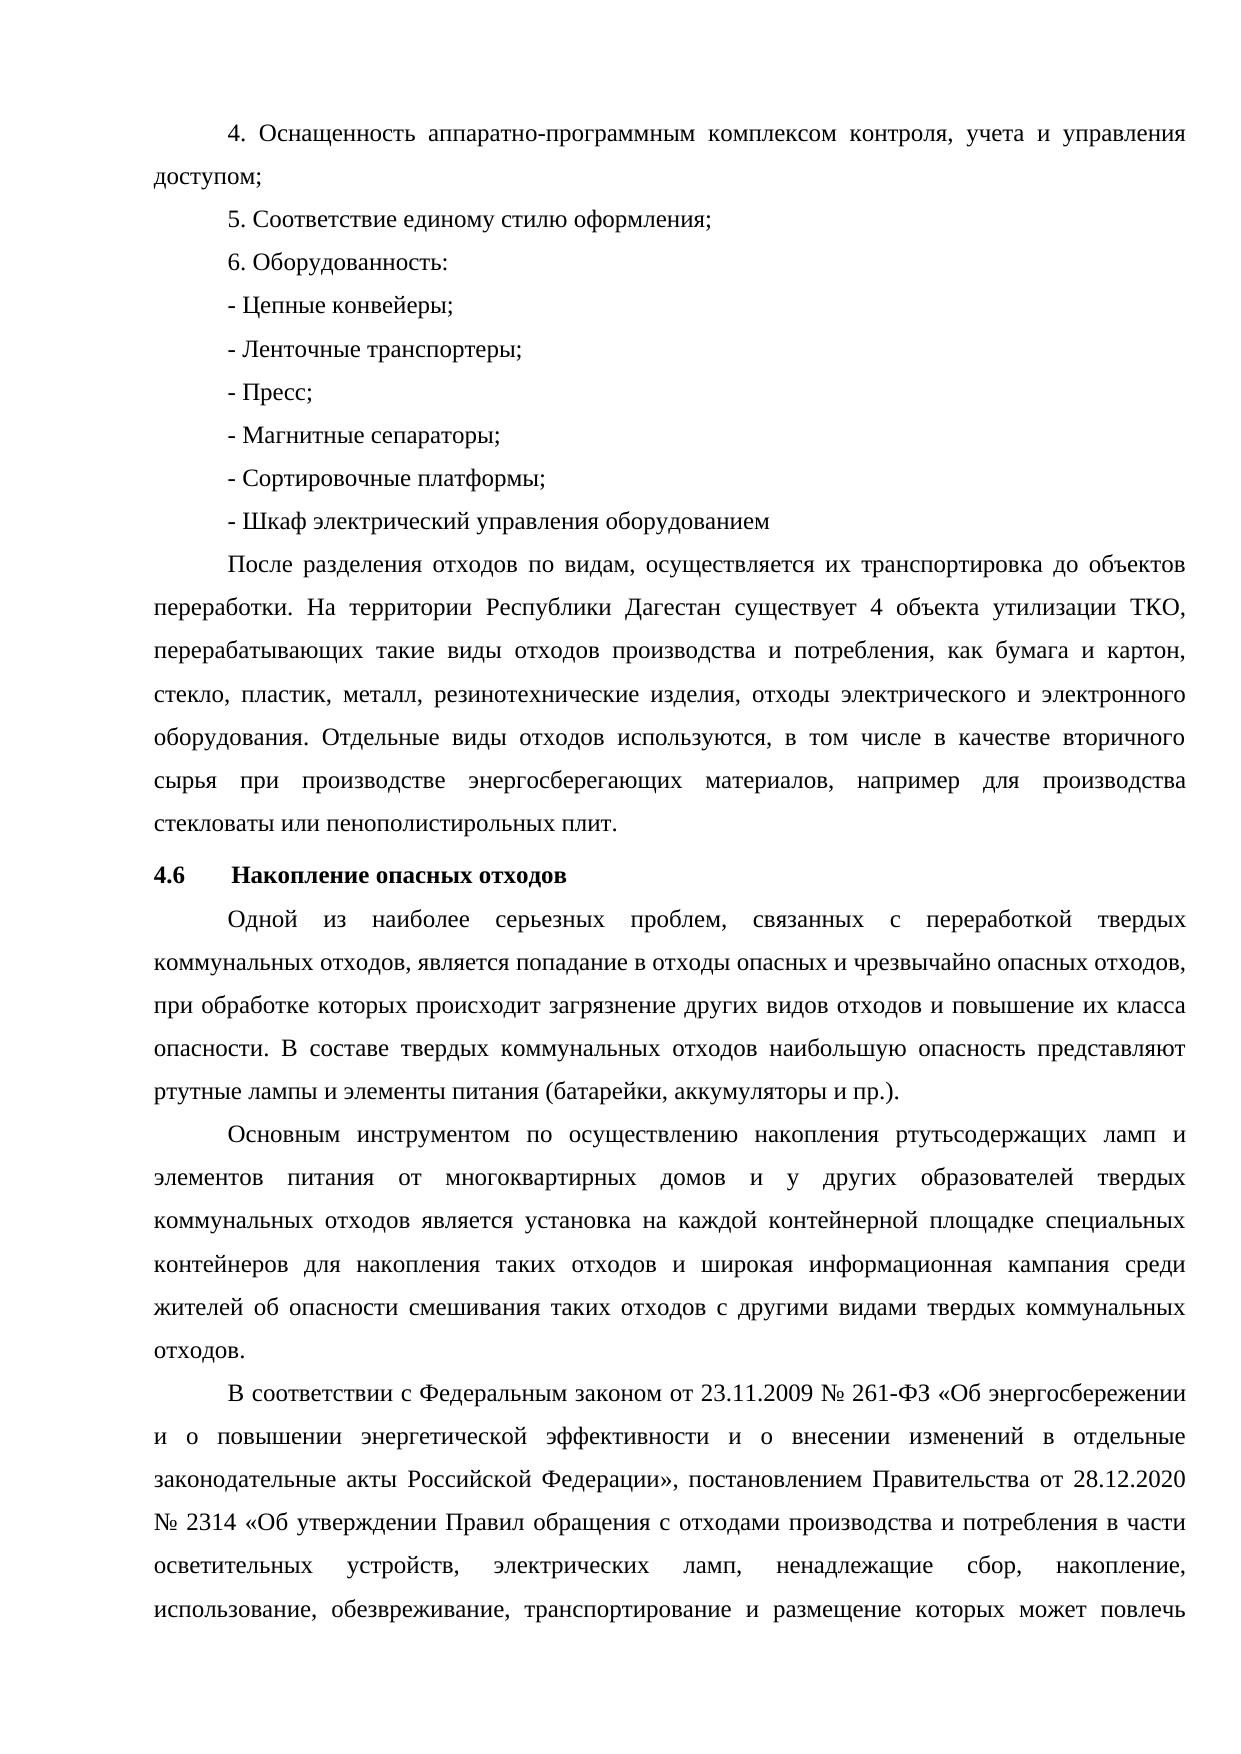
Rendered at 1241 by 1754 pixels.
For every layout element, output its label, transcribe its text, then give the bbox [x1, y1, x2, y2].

text 6. Оборудованность: [154, 247, 1187, 276]
text 5. Соответствие единому стилю оформления; [154, 204, 1187, 233]
text - Ленточные транспортеры; [154, 334, 1187, 362]
text - Магнитные сепараторы; [154, 420, 1187, 449]
text 4. Оснащенность аппаратно-программным комплексом контроля, учета и управления доступом; [154, 118, 1187, 190]
text - Пресс; [154, 377, 1187, 406]
text После разделения отходов по видам, осуществляется их транспортировка до объектов переработки. На территории Республики Дагестан существует 4 объекта утилизации ТКО, перерабатывающих такие виды отходов производства и потребления, как бумага и картон, стекло, пластик, металл, резинотехнические изделия, отходы электрического и электронного оборудования. Отдельные виды отходов используются, в том числе в качестве вторичного сырья при производстве энергосберегающих материалов, например для производства стекловаты или пенополистирольных плит. [154, 549, 1187, 837]
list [154, 1378, 1187, 1622]
text - Цепные конвейеры; [154, 291, 1187, 319]
list Основным инструментом по осуществлению накопления ртутьсодержащих ламп и элементов питания от многоквартирных домов и у других образователей твердых коммунальных отходов является установка на каждой контейнерной площадке специальных контейнеров для накопления таких отходов и широкая информационная кампания среди жителей об опасности смешивания таких отходов с другими видами твердых коммунальных отходов. [154, 1119, 1187, 1364]
subtitle Накопление опасных отходов [154, 861, 1187, 889]
text - Сортировочные платформы; [154, 463, 1187, 492]
list Одной из наиболее серьезных проблем, связанных с переработкой твердых коммунальных отходов, является попадание в отходы опасных и чрезвычайно опасных отходов, при обработке которых происходит загрязнение других видов отходов и повышение их класса опасности. В составе твердых коммунальных отходов наибольшую опасность представляют ртутные лампы и элементы питания (батарейки, аккумуляторы и пр.). [154, 904, 1187, 1105]
text - Шкаф электрический управления оборудованием [154, 506, 1187, 535]
